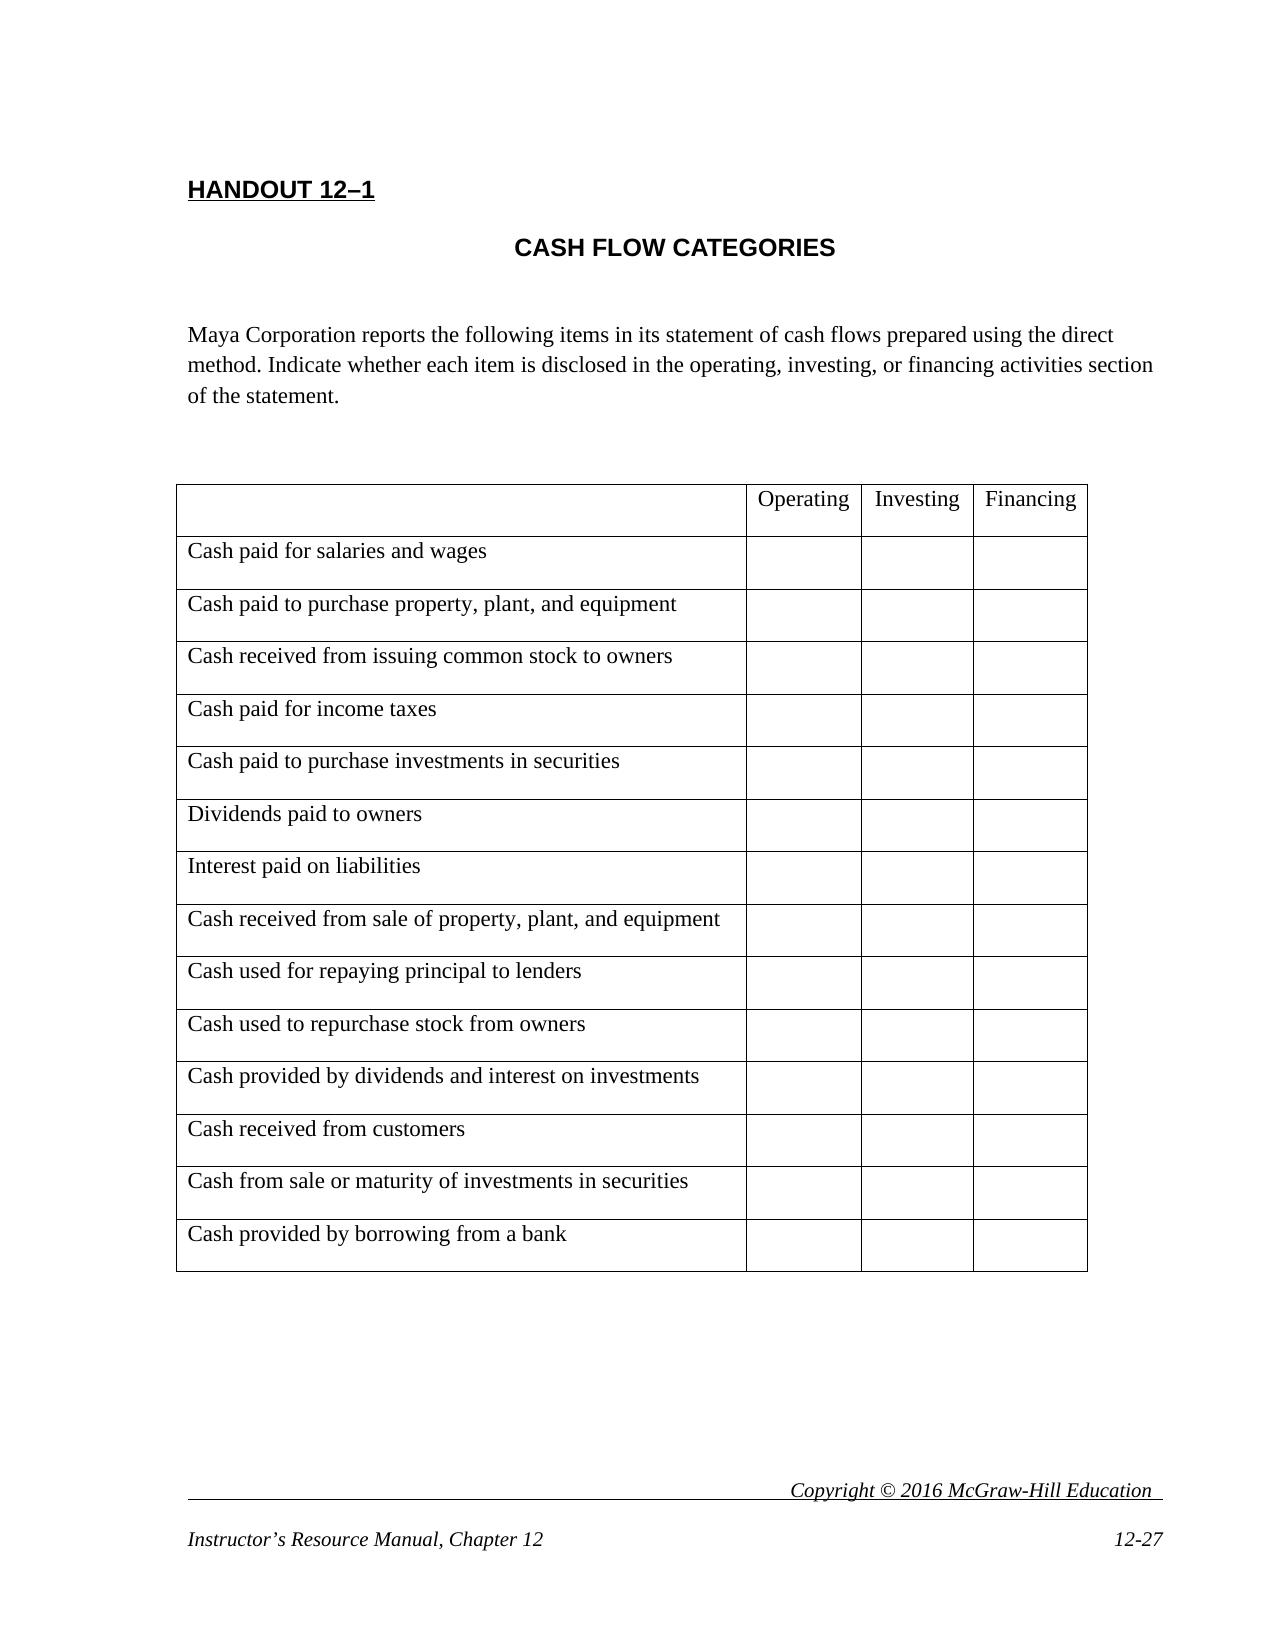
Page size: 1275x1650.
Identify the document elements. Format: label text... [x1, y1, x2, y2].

table_cell Cash provided by dividends and interest on investments [177, 1062, 746, 1114]
table_cell [747, 590, 861, 641]
table_cell Dividends paid to owners [177, 800, 746, 851]
table_cell [747, 695, 861, 746]
subtitle HANDOUT 12–1 [187, 175, 1162, 204]
text Maya Corporation reports the following items in its statement of cash flows prepared using the direct method. Indicate whether each item is disclosed in the operating, investing, or financing activities section of the statement. [187, 321, 1162, 408]
table_cell [862, 905, 973, 956]
table_cell [747, 1220, 861, 1271]
table_cell Cash used to repurchase stock from owners [177, 1010, 746, 1061]
table_cell Interest paid on liabilities [177, 852, 746, 904]
table_cell [974, 1115, 1087, 1166]
table_header Financing [974, 485, 1087, 536]
table_cell Cash received from customers [177, 1115, 746, 1166]
table_cell [747, 905, 861, 956]
table_cell Cash provided by borrowing from a bank [177, 1220, 746, 1271]
table_cell Cash paid for income taxes [177, 695, 746, 746]
table_cell [747, 537, 861, 589]
table_cell Cash received from issuing common stock to owners [177, 642, 746, 694]
table_cell [974, 852, 1087, 904]
table_cell [974, 957, 1087, 1009]
table_cell [974, 590, 1087, 641]
table_cell Cash used for repaying principal to lenders [177, 957, 746, 1009]
table_cell [862, 1220, 973, 1271]
table_cell [862, 537, 973, 589]
table_cell [862, 642, 973, 694]
table_cell [747, 800, 861, 851]
table_cell [862, 1115, 973, 1166]
table_cell [974, 1167, 1087, 1219]
table_cell [747, 1010, 861, 1061]
table_cell [862, 800, 973, 851]
table_cell [974, 800, 1087, 851]
table_cell Cash from sale or maturity of investments in securities [177, 1167, 746, 1219]
table_cell Cash paid for salaries and wages [177, 537, 746, 589]
table_cell [974, 642, 1087, 694]
table_cell [862, 590, 973, 641]
table_cell [747, 642, 861, 694]
table_cell [862, 1062, 973, 1114]
table_cell Cash paid to purchase investments in securities [177, 747, 746, 799]
table_cell Cash paid to purchase property, plant, and equipment [177, 590, 746, 641]
subtitle CASH FLOW CATEGORIES [187, 233, 1162, 262]
table_cell [974, 1062, 1087, 1114]
table_header Investing [862, 485, 973, 536]
table_cell [974, 695, 1087, 746]
table_cell [862, 747, 973, 799]
table_cell [747, 957, 861, 1009]
table_cell [974, 1220, 1087, 1271]
table_cell [974, 905, 1087, 956]
table_cell [747, 852, 861, 904]
table_cell Cash received from sale of property, plant, and equipment [177, 905, 746, 956]
table_cell [974, 1010, 1087, 1061]
table_cell [862, 957, 973, 1009]
table_cell [862, 1167, 973, 1219]
table_cell [747, 1115, 861, 1166]
table_cell [974, 747, 1087, 799]
table_header [177, 485, 746, 536]
table_cell [747, 747, 861, 799]
table_header Operating [747, 485, 861, 536]
table_cell [862, 695, 973, 746]
table_cell [862, 852, 973, 904]
table_cell [747, 1062, 861, 1114]
table_cell [974, 537, 1087, 589]
table_cell [747, 1167, 861, 1219]
table_cell [862, 1010, 973, 1061]
